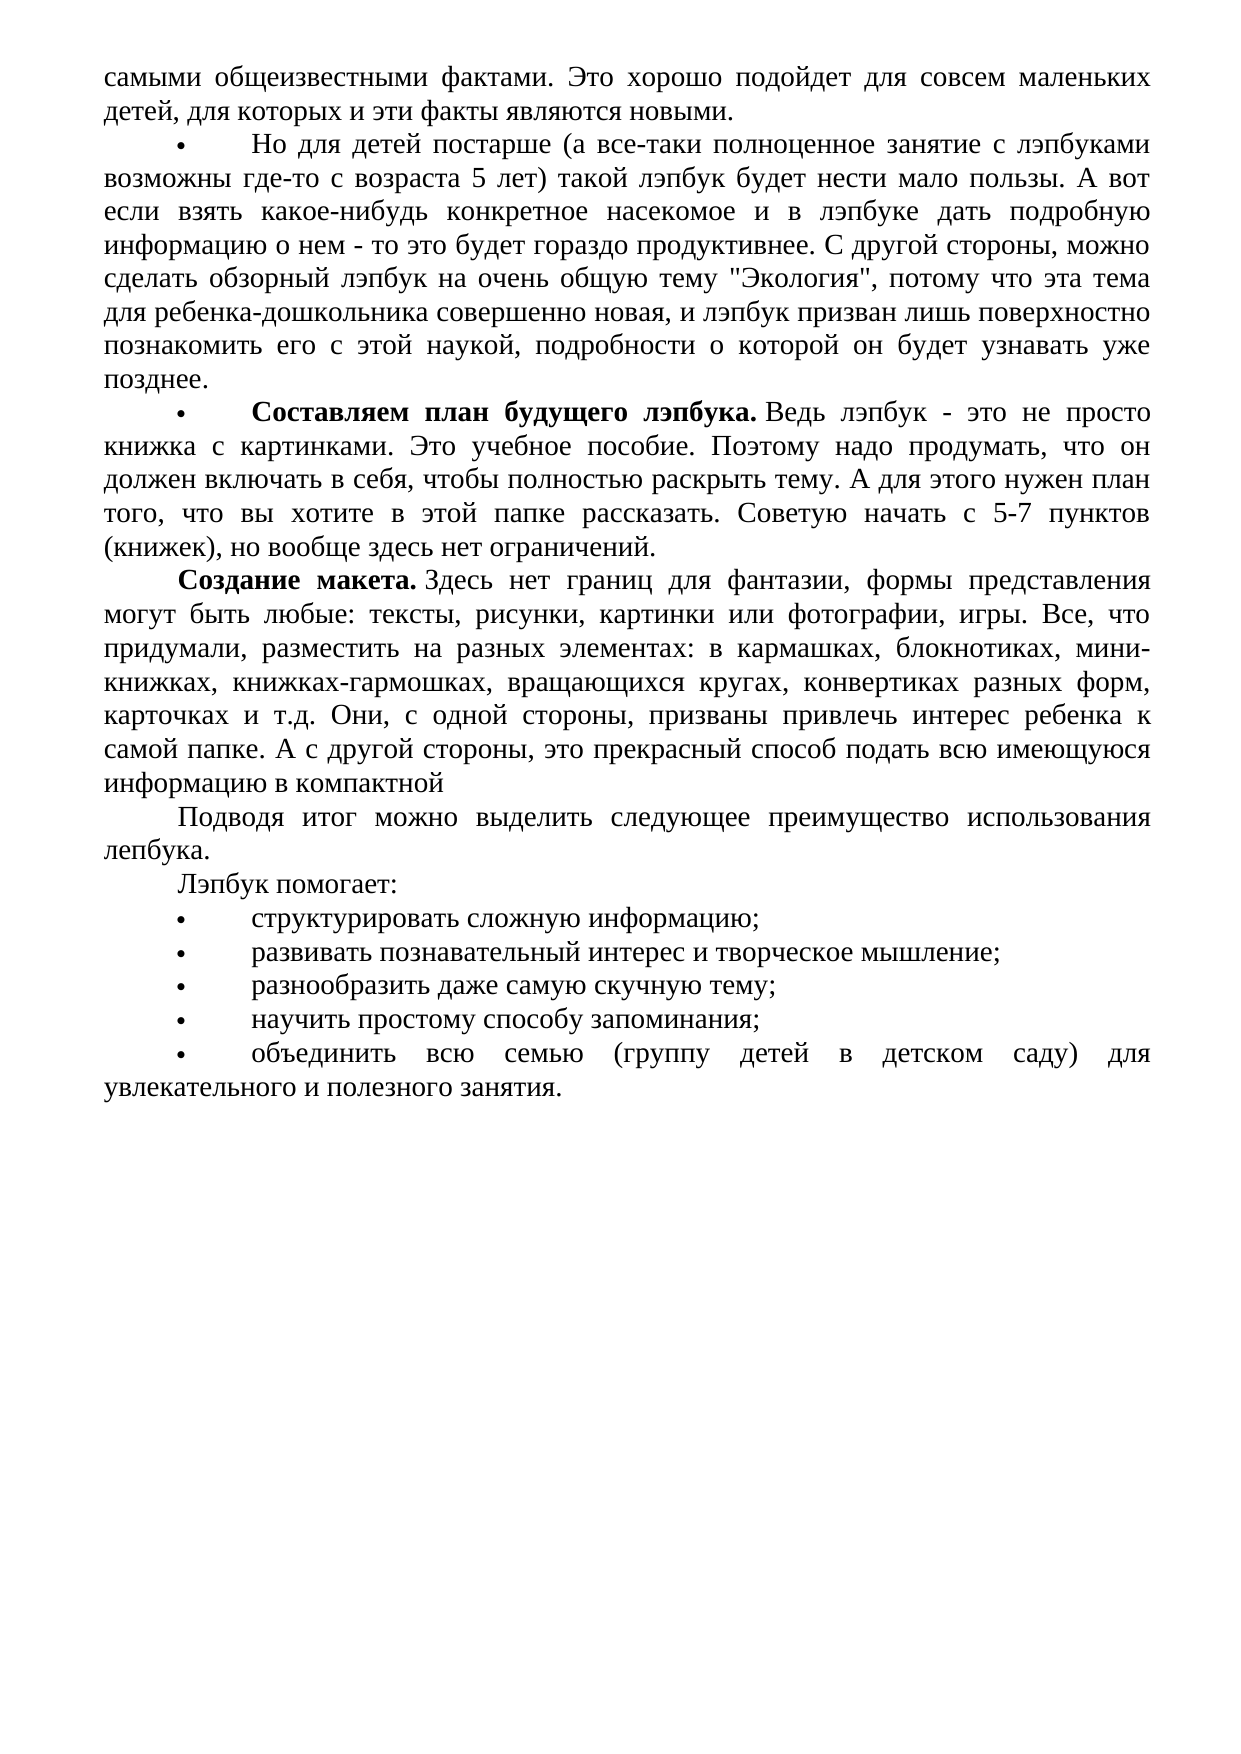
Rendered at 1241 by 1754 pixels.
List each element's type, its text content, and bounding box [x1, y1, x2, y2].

list объединить всю семью (группу детей в детском саду) для увлекательного и полезного занятия. [103, 1035, 1152, 1102]
list разнообразить даже самую скучную тему; [103, 967, 1152, 1001]
text Лэпбук помогает: [103, 866, 1152, 900]
text Подводя итог можно выделить следующее преимущество использования лепбука. [103, 798, 1152, 866]
list научить простому способу запоминания; [103, 1001, 1152, 1035]
list Но для детей постарше (а все-таки полноценное занятие с лэпбуками возможны где-то с возраста 5 лет) такой лэпбук будет нести мало пользы. А вот если взять какое-нибудь конкретное насекомое и в лэпбуке дать подробную информацию о нем - то это будет гораздо продуктивнее. С другой стороны, можно сделать обзорный лэпбук на очень общую тему "Экология", потому что эта тема для ребенка-дошкольника совершенно новая, и лэпбук призван лишь поверхностно познакомить его с этой наукой, подробности о которой он будет узнавать уже позднее. [103, 126, 1152, 394]
list Составляем план будущего лэпбука. Ведь лэпбук - это не просто книжка с картинками. Это учебное пособие. Поэтому надо продумать, что он должен включать в себя, чтобы полностью раскрыть тему. А для этого нужен план того, что вы хотите в этой папке рассказать. Советую начать с 5-7 пунктов (книжек), но вообще здесь нет ограничений. [103, 394, 1152, 562]
list структурировать сложную информацию; [103, 900, 1152, 933]
text Создание макета. Здесь нет границ для фантазии, формы представления могут быть любые: тексты, рисунки, картинки или фотографии, игры. Все, что придумали, разместить на разных элементах: в кармашках, блокнотиках, мини-книжках, книжках-гармошках, вращающихся кругах, конвертиках разных форм, карточках и т.д. Они, с одной стороны, призваны привлечь интерес ребенка к самой папке. А с другой стороны, это прекрасный способ подать всю имеющуюся информацию в компактной [103, 562, 1152, 798]
list развивать познавательный интерес и творческое мышление; [103, 933, 1152, 967]
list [103, 59, 1152, 126]
